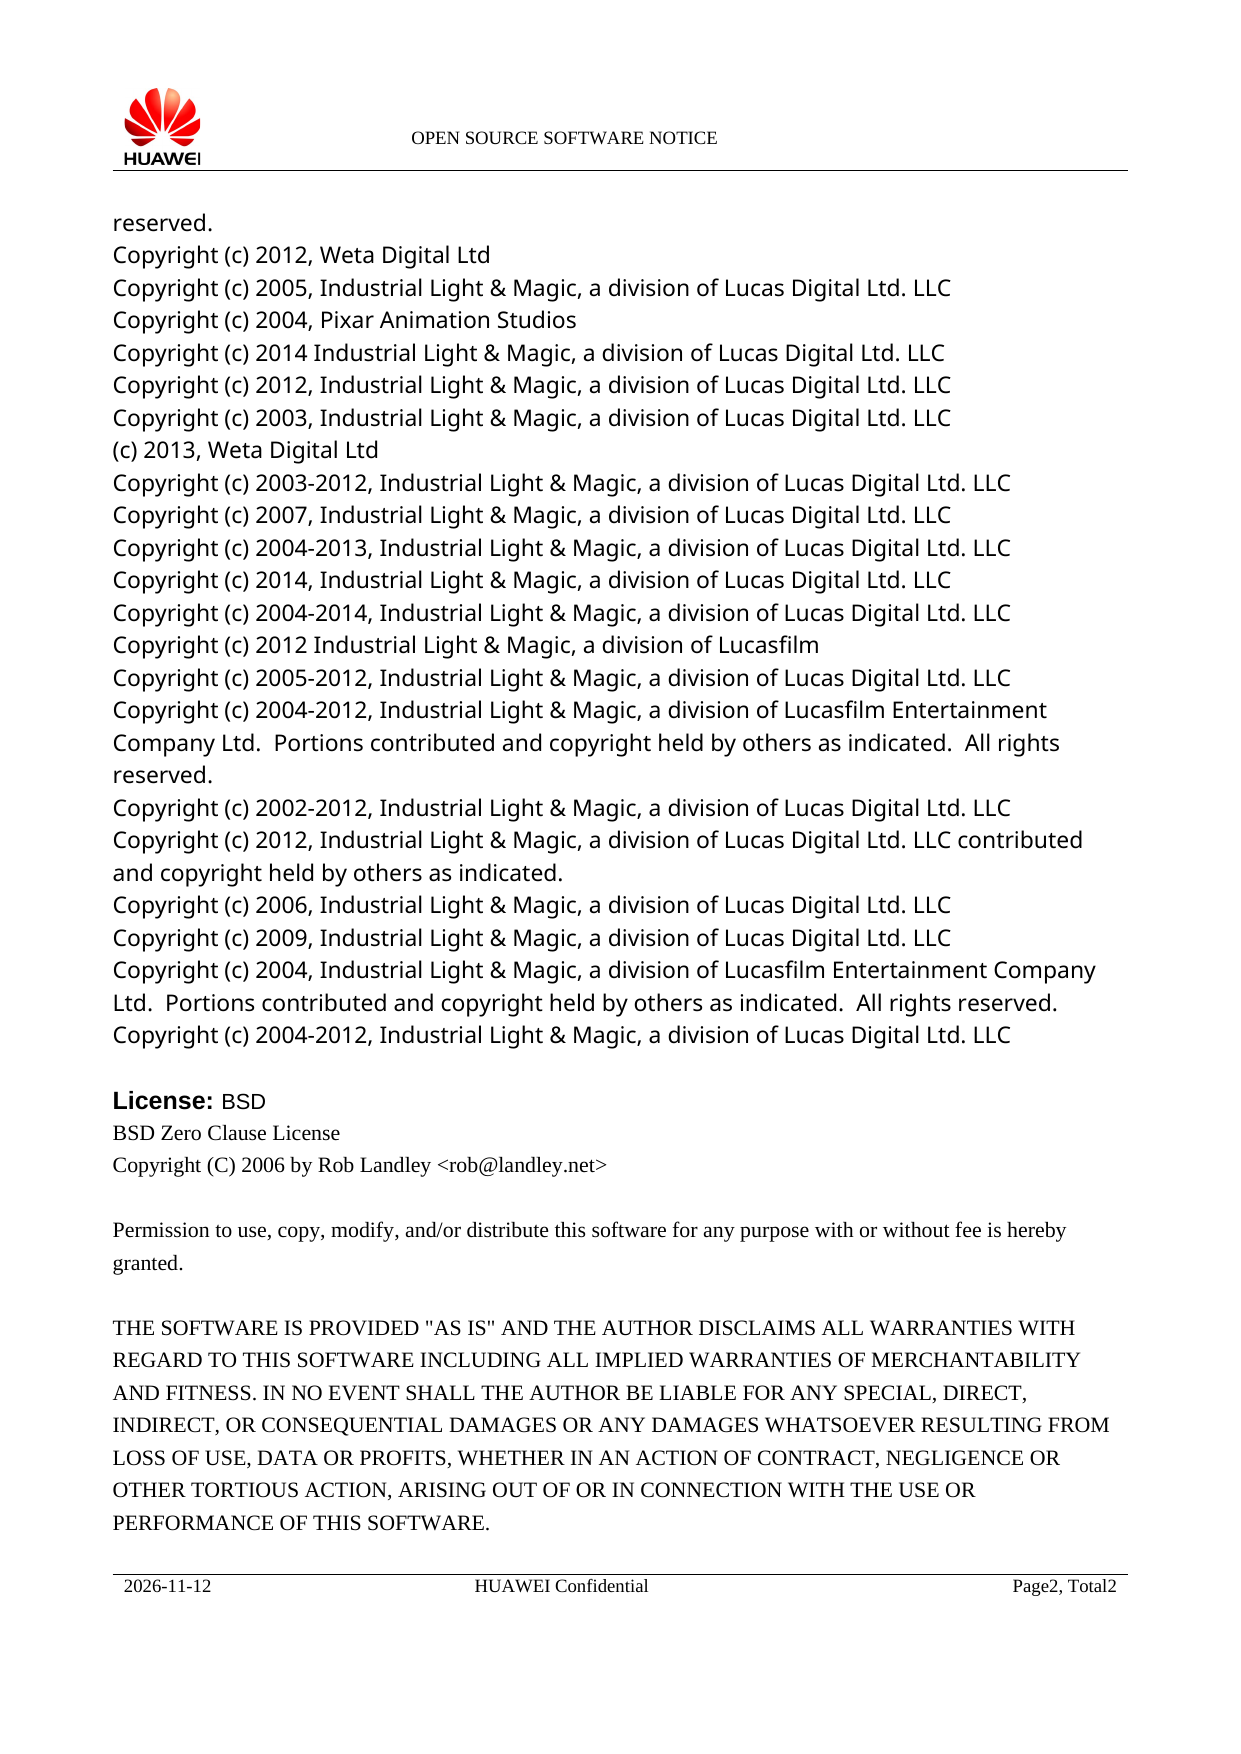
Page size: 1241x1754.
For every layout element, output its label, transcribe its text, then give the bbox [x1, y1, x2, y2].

text License: BSD [112, 1084, 1128, 1116]
text BSD Zero Clause License Copyright (C) 2006 by Rob Landley <rob@landley.net> Permission to use, copy, modify, and/or distribute this software for any purpose with or without fee is hereby granted. THE SOFTWARE IS PROVIDED "AS IS" AND THE AUTHOR DISCLAIMS ALL WARRANTIES WITH REGARD TO THIS SOFTWARE INCLUDING ALL IMPLIED WARRANTIES OF MERCHANTABILITY AND FITNESS. IN NO EVENT SHALL THE AUTHOR BE LIABLE FOR ANY SPECIAL, DIRECT, INDIRECT, OR CONSEQUENTIAL DAMAGES OR ANY DAMAGES WHATSOEVER RESULTING FROM LOSS OF USE, DATA OR PROFITS, WHETHER IN AN ACTION OF CONTRACT, NEGLIGENCE OR OTHER TORTIOUS ACTION, ARISING OUT OF OR IN CONNECTION WITH THE USE OR PERFORMANCE OF THIS SOFTWARE. [112, 1116, 1128, 1571]
picture [124, 88, 201, 165]
